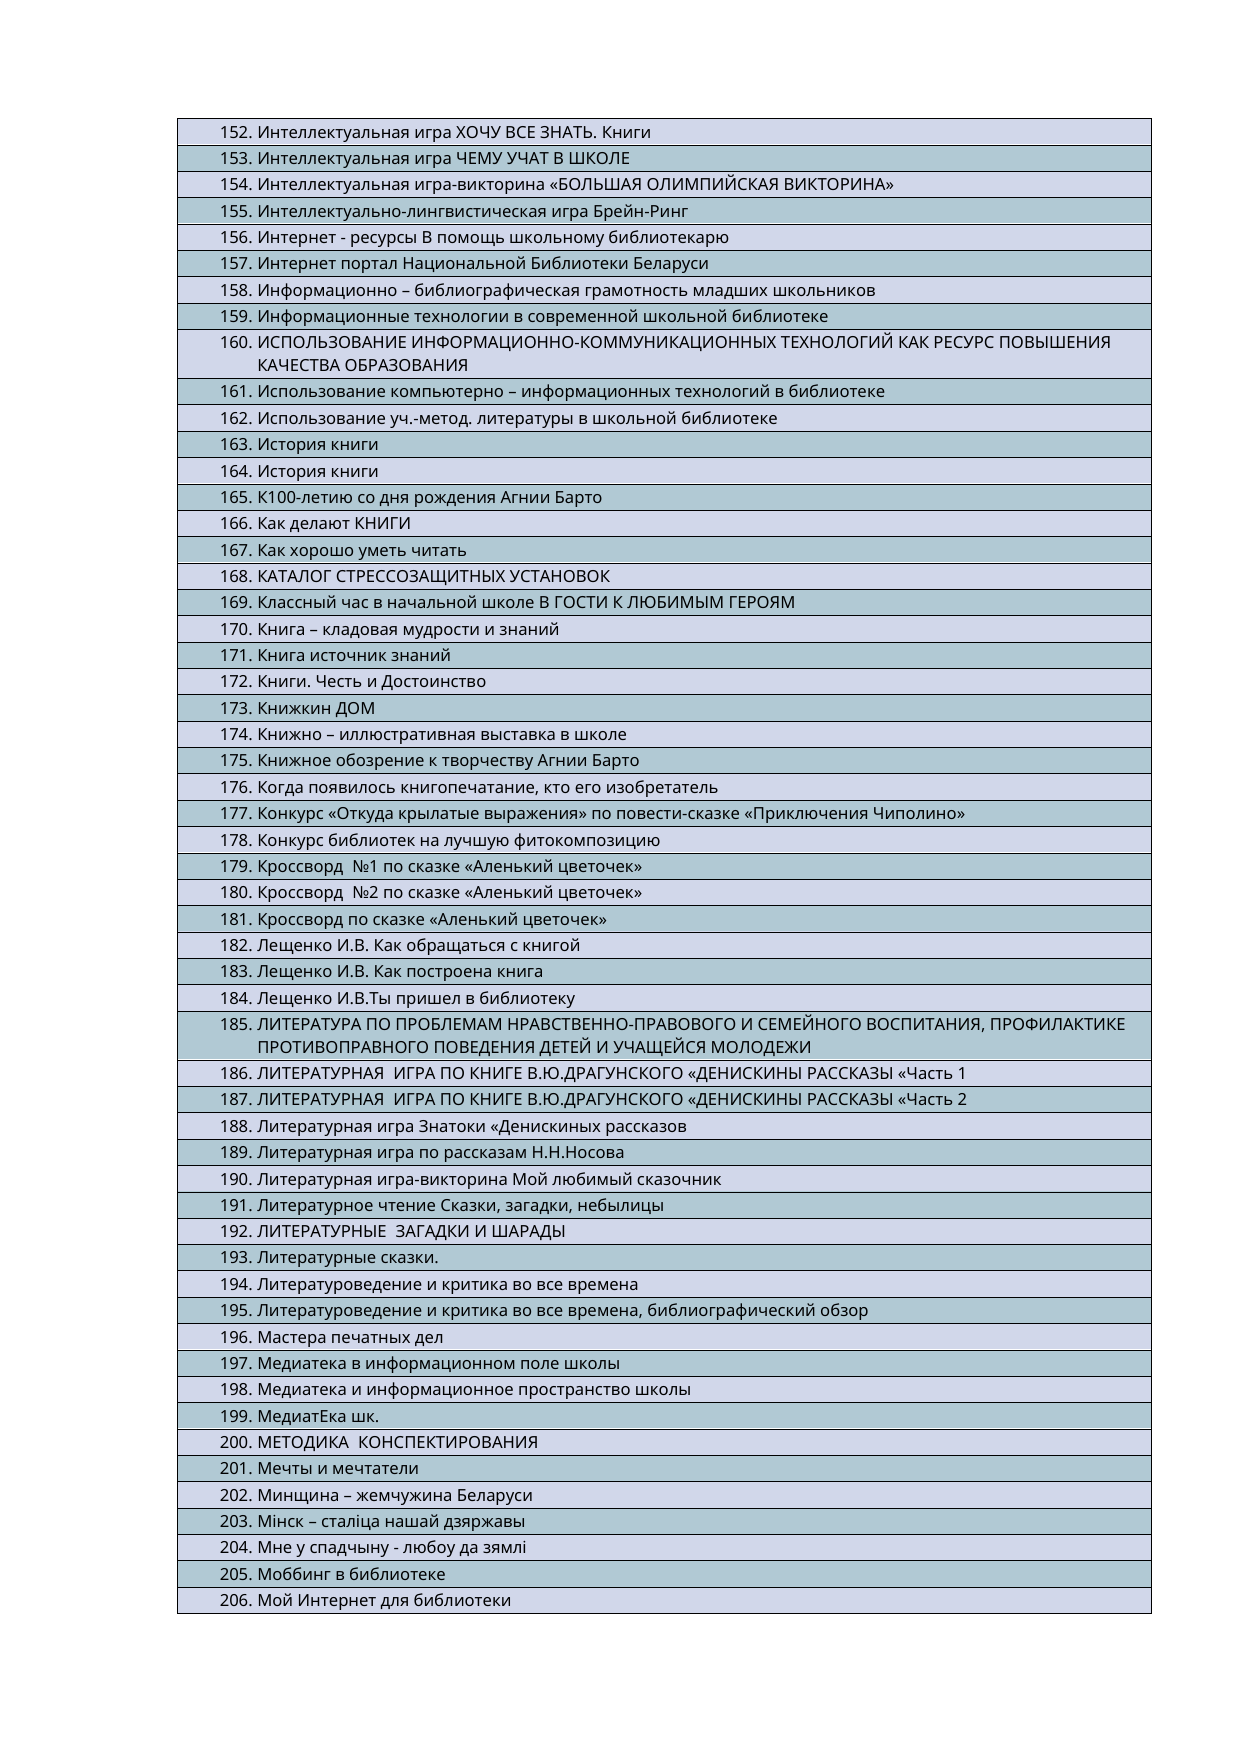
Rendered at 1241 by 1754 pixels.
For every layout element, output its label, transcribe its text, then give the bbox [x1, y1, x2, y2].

table_cell Мне у спадчыну - любоу да зямлi [178, 1535, 1151, 1560]
table_cell Книги. Честь и Достоинство [178, 669, 1151, 694]
table_cell Когда появилось книгопечатание, кто его изобретатель [178, 774, 1151, 800]
table_cell Литературоведение и критика во все времена, библиографический обзор [178, 1298, 1151, 1323]
table_cell Интеллектуально-лингвистическая игра Брейн-Ринг [178, 198, 1151, 223]
table_cell МЕТОДИКА КОНСПЕКТИРОВАНИЯ [178, 1430, 1151, 1455]
table_cell Кроссворд №2 по сказке «Аленький цветочек» [178, 880, 1151, 905]
table_cell История книги [178, 432, 1151, 457]
table_cell ЛИТЕРАТУРНАЯ ИГРА ПО КНИГЕ В.Ю.ДРАГУНСКОГО «ДЕНИСКИНЫ РАССКАЗЫ «Часть 2 [178, 1087, 1151, 1112]
table_cell ЛИТЕРАТУРА ПО ПРОБЛЕМАМ НРАВСТВЕННО-ПРАВОВОГО И СЕМЕЙНОГО ВОСПИТАНИЯ, ПРОФИЛАКТИКЕ ПРОТИВОПРАВНОГО ПОВЕДЕНИЯ ДЕТЕЙ И УЧАЩЕЙСЯ МОЛОДЕЖИ [178, 1012, 1151, 1059]
table_cell Лещенко И.В. Как построена книга [178, 959, 1151, 984]
table_cell Как хорошо уметь читать [178, 537, 1151, 562]
table_cell Книжно – иллюстративная выставка в школе [178, 722, 1151, 747]
table_cell Литературное чтение Сказки, загадки, небылицы [178, 1193, 1151, 1218]
table_cell Использование уч.-метод. литературы в школьной библиотеке [178, 405, 1151, 431]
table_cell Книжное обозрение к творчеству Агнии Барто [178, 748, 1151, 773]
table_cell ИСПОЛЬЗОВАНИЕ ИНФОРМАЦИОННО-КОММУНИКАЦИОННЫХ ТЕХНОЛОГИЙ КАК РЕСУРС ПОВЫШЕНИЯ КАЧЕСТВА ОБРАЗОВАНИЯ [178, 330, 1151, 378]
table_cell Мечты и мечтатели [178, 1456, 1151, 1481]
table_cell Литературные сказки. [178, 1245, 1151, 1270]
table_cell Кроссворд №1 по сказке «Аленький цветочек» [178, 854, 1151, 879]
table_cell Литературная игра по рассказам Н.Н.Носова [178, 1140, 1151, 1165]
table_cell Книга источник знаний [178, 643, 1151, 668]
table_cell Литературоведение и критика во все времена [178, 1271, 1151, 1297]
table_cell МедиатЕка шк. [178, 1403, 1151, 1428]
table_cell Интеллектуальная игра ХОЧУ ВСЕ ЗНАТЬ. Книги [178, 119, 1151, 144]
table_cell Лещенко И.В.Ты пришел в библиотеку [178, 985, 1151, 1011]
table_cell Минщина – жемчужина Беларуси [178, 1482, 1151, 1508]
table_cell Интернет портал Национальной Библиотеки Беларуси [178, 251, 1151, 276]
table_cell Мой Интернет для библиотеки [178, 1588, 1151, 1613]
table_cell Информационно – библиографическая грамотность младших школьников [178, 277, 1151, 303]
table_cell КАТАЛОГ СТРЕССОЗАЩИТНЫХ УСТАНОВОК [178, 564, 1151, 589]
table_cell Интеллектуальная игра ЧЕМУ УЧАТ В ШКОЛЕ [178, 146, 1151, 171]
table_cell Кроссворд по сказке «Аленький цветочек» [178, 906, 1151, 931]
table_cell Моббинг в библиотеке [178, 1561, 1151, 1587]
table_cell Классный час в начальной школе В ГОСТИ К ЛЮБИМЫМ ГЕРОЯМ [178, 590, 1151, 615]
table_cell Мінск – сталіца нашай дзяржавы [178, 1509, 1151, 1534]
table_cell Книжкин ДОМ [178, 695, 1151, 721]
table_cell ЛИТЕРАТУРНАЯ ИГРА ПО КНИГЕ В.Ю.ДРАГУНСКОГО «ДЕНИСКИНЫ РАССКАЗЫ «Часть 1 [178, 1061, 1151, 1086]
table_cell Медиатека в информационном поле школы [178, 1351, 1151, 1376]
table_cell Мастера печатных дел [178, 1324, 1151, 1349]
table_cell Литературная игра Знатоки «Денискиных рассказов [178, 1113, 1151, 1139]
table_cell Как делают КНИГИ [178, 511, 1151, 536]
table_cell Конкурс «Откуда крылатые выражения» по повести-сказке «Приключения Чиполино» [178, 801, 1151, 826]
table_cell Использование компьютерно – информационных технологий в библиотеке [178, 379, 1151, 404]
table_cell Интернет - ресурсы В помощь школьному библиотекарю [178, 225, 1151, 250]
table_cell К100-летию со дня рождения Агнии Барто [178, 485, 1151, 510]
table_cell Книга – кладовая мудрости и знаний [178, 616, 1151, 642]
table_cell История книги [178, 458, 1151, 483]
table_cell Лещенко И.В. Как обращаться с книгой [178, 933, 1151, 958]
table_cell Медиатека и информационное пространство школы [178, 1377, 1151, 1402]
table_cell Информационные технологии в современной школьной библиотеке [178, 304, 1151, 329]
table_cell ЛИТЕРАТУРНЫЕ ЗАГАДКИ И ШАРАДЫ [178, 1219, 1151, 1244]
table_cell Литературная игра-викторина Мой любимый сказочник [178, 1166, 1151, 1191]
table_cell Интеллектуальная игра-викторина «БОЛЬШАЯ ОЛИМПИЙСКАЯ ВИКТОРИНА» [178, 172, 1151, 197]
table_cell Конкурс библиотек на лучшую фитокомпозицию [178, 827, 1151, 852]
